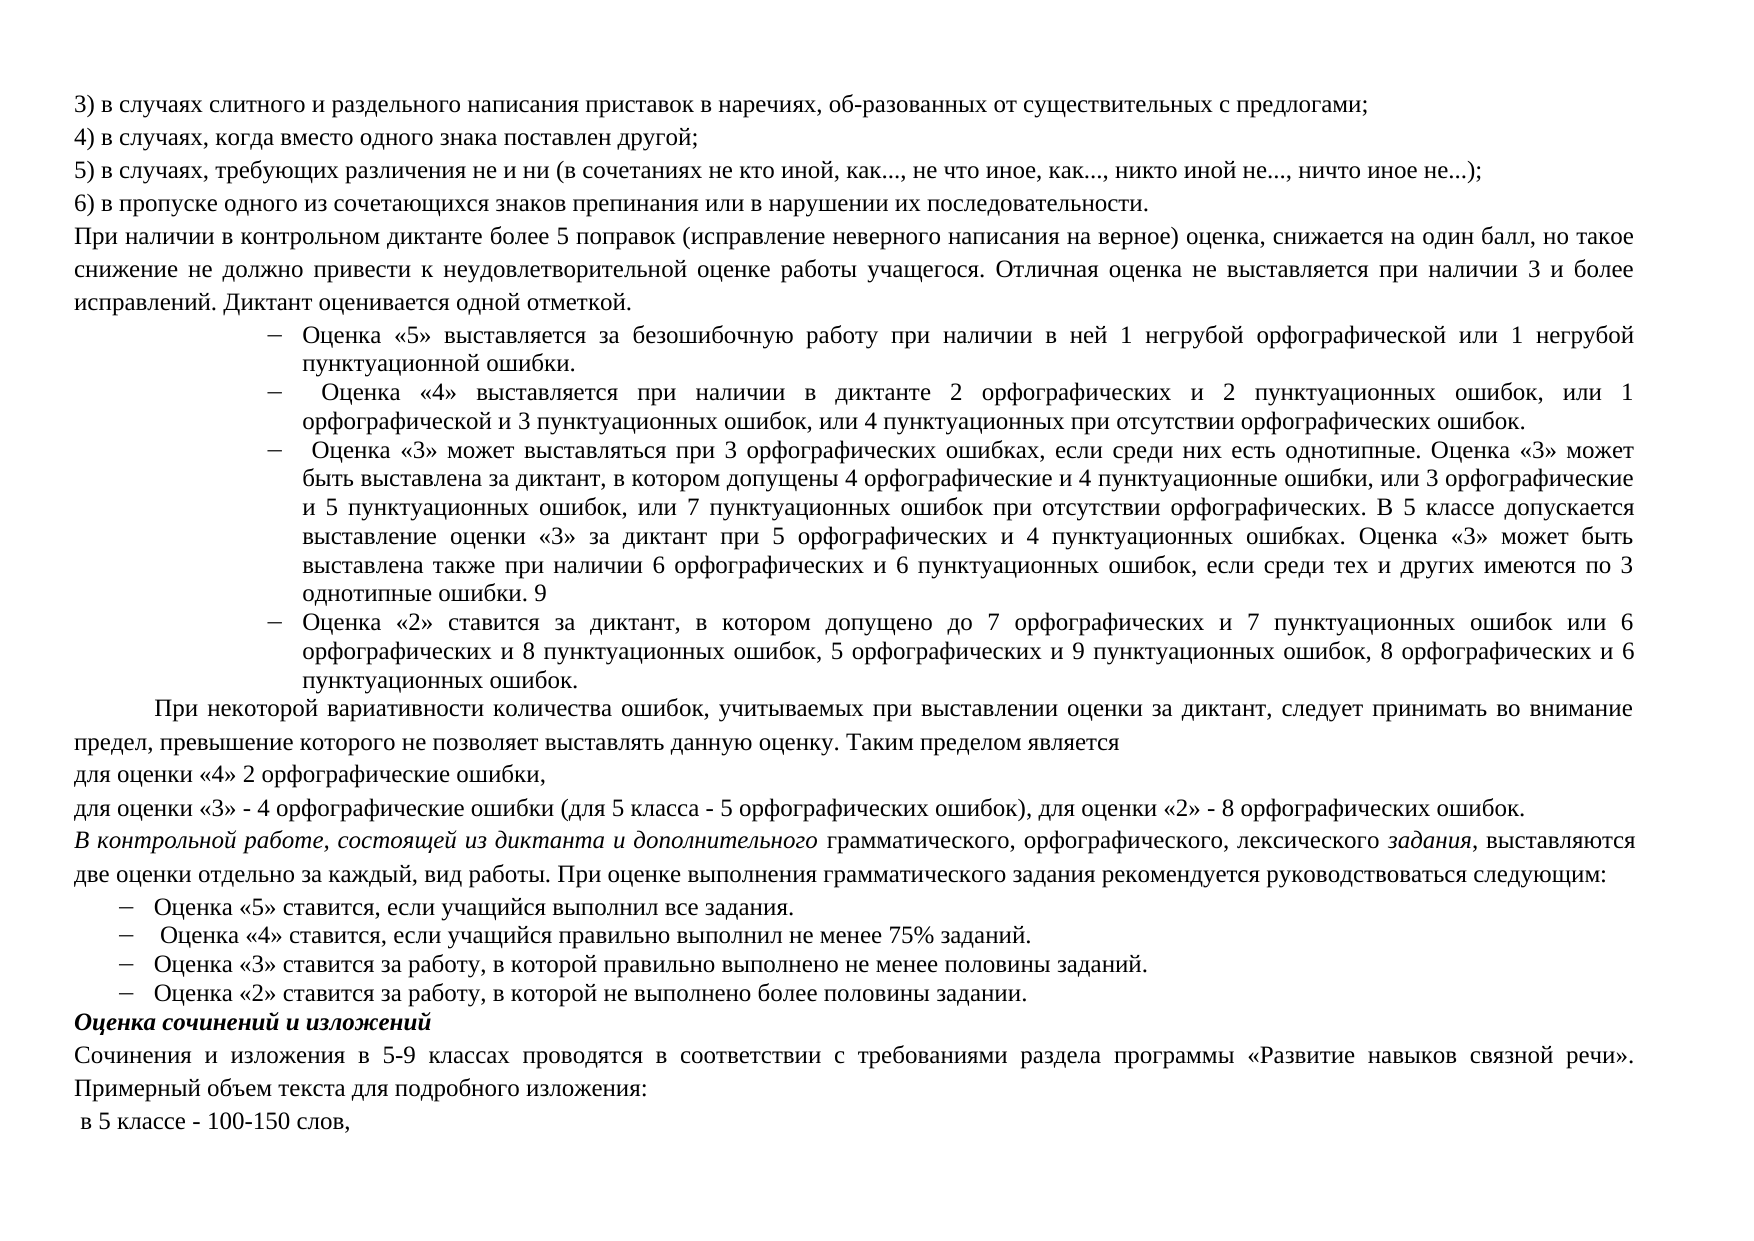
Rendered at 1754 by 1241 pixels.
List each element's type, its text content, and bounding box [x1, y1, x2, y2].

list Оценка «5» выставляется за безошибочную работу при наличии в ней 1 негрубой орфографической или 1 негрубой пунктуационной ошибки. [264, 320, 1636, 377]
list Оценка «3» может выставляться при 3 орфографических ошибках, если среди них есть однотипные. Оценка «3» может быть выставлена за диктант, в котором допущены 4 орфографические и 4 пунктуационные ошибки, или 3 орфографические и 5 пунктуационных ошибок, или 7 пунктуационных ошибок при отсутствии орфографических. В 5 классе допускается выставление оценки «3» за диктант при 5 орфографических и 4 пунктуационных ошибках. Оценка «3» может быть выставлена также при наличии 6 орфографических и 6 пунктуационных ошибок, если среди тех и других имеются по 3 однотипные ошибки. 9 [264, 435, 1636, 607]
text 5) в случаях, требующих различения не и ни (в сочетаниях не кто иной, как..., не что иное, как..., никто иной не..., ничто иное не...); [74, 155, 1636, 183]
text в 5 классе - 100-150 слов, [74, 1106, 1636, 1134]
text для оценки «3» - 4 орфографические ошибки (для 5 класса - 5 орфографических ошибок), для оценки «2» - 8 орфографических ошибок. [74, 793, 1636, 821]
text для оценки «4» 2 орфографические ошибки, [74, 759, 1636, 788]
list Оценка «2» ставится за диктант, в котором допущено до 7 орфографических и 7 пунктуационных ошибок или 6 орфографических и 8 пунктуационных ошибок, 5 орфографических и 9 пунктуационных ошибок, 8 орфографических и 6 пунктуационных ошибок. [264, 607, 1636, 693]
list Оценка «4» ставится, если учащийся правильно выполнил не менее 75% заданий. [116, 920, 1636, 949]
text Сочинения и изложения в 5-9 классах проводятся в соответствии с требованиями раздела программы «Развитие навыков связной речи». Примерный объем текста для подробного изложения: [74, 1040, 1636, 1101]
list Оценка «4» выставляется при наличии в диктанте 2 орфографических и 2 пунктуационных ошибок, или 1 орфографической и 3 пунктуационных ошибок, или 4 пунктуационных при отсутствии орфографических ошибок. [264, 377, 1636, 435]
text При наличии в контрольном диктанте более 5 поправок (исправление неверного написания на верное) оценка, снижается на один балл, но такое снижение не должно привести к неудовлетворительной оценке работы учащегося. Отличная оценка не выставляется при наличии 3 и более исправлений. Диктант оценивается одной отметкой. [74, 221, 1636, 316]
text 3) в случаях слитного и раздельного написания приставок в наречиях, об-разованных от существительных с предлогами; [74, 89, 1636, 117]
text Оценка сочинений и изложений [74, 1007, 1636, 1035]
list Оценка «5» ставится, если учащийся выполнил все задания. [116, 892, 1636, 920]
text В контрольной работе, состоящей из диктанта и дополнительного грамматического, орфографического, лексического задания, выставляются две оценки отдельно за каждый, вид работы. При оценке выполнения грамматического задания рекомендуется руководствоваться следующим: [74, 826, 1636, 887]
text 4) в случаях, когда вместо одного знака поставлен другой; [74, 122, 1636, 150]
text При некоторой вариативности количества ошибок, учитываемых при выставлении оценки за диктант, следует принимать во внимание предел, превышение которого не позволяет выставлять данную оценку. Таким пределом является [74, 693, 1636, 755]
list Оценка «2» ставится за работу, в которой не выполнено более половины задании. [116, 978, 1636, 1007]
list Оценка «3» ставится за работу, в которой правильно выполнено не менее половины заданий. [116, 949, 1636, 978]
text 6) в пропуске одного из сочетающихся знаков препинания или в нарушении их последовательности. [74, 188, 1636, 216]
